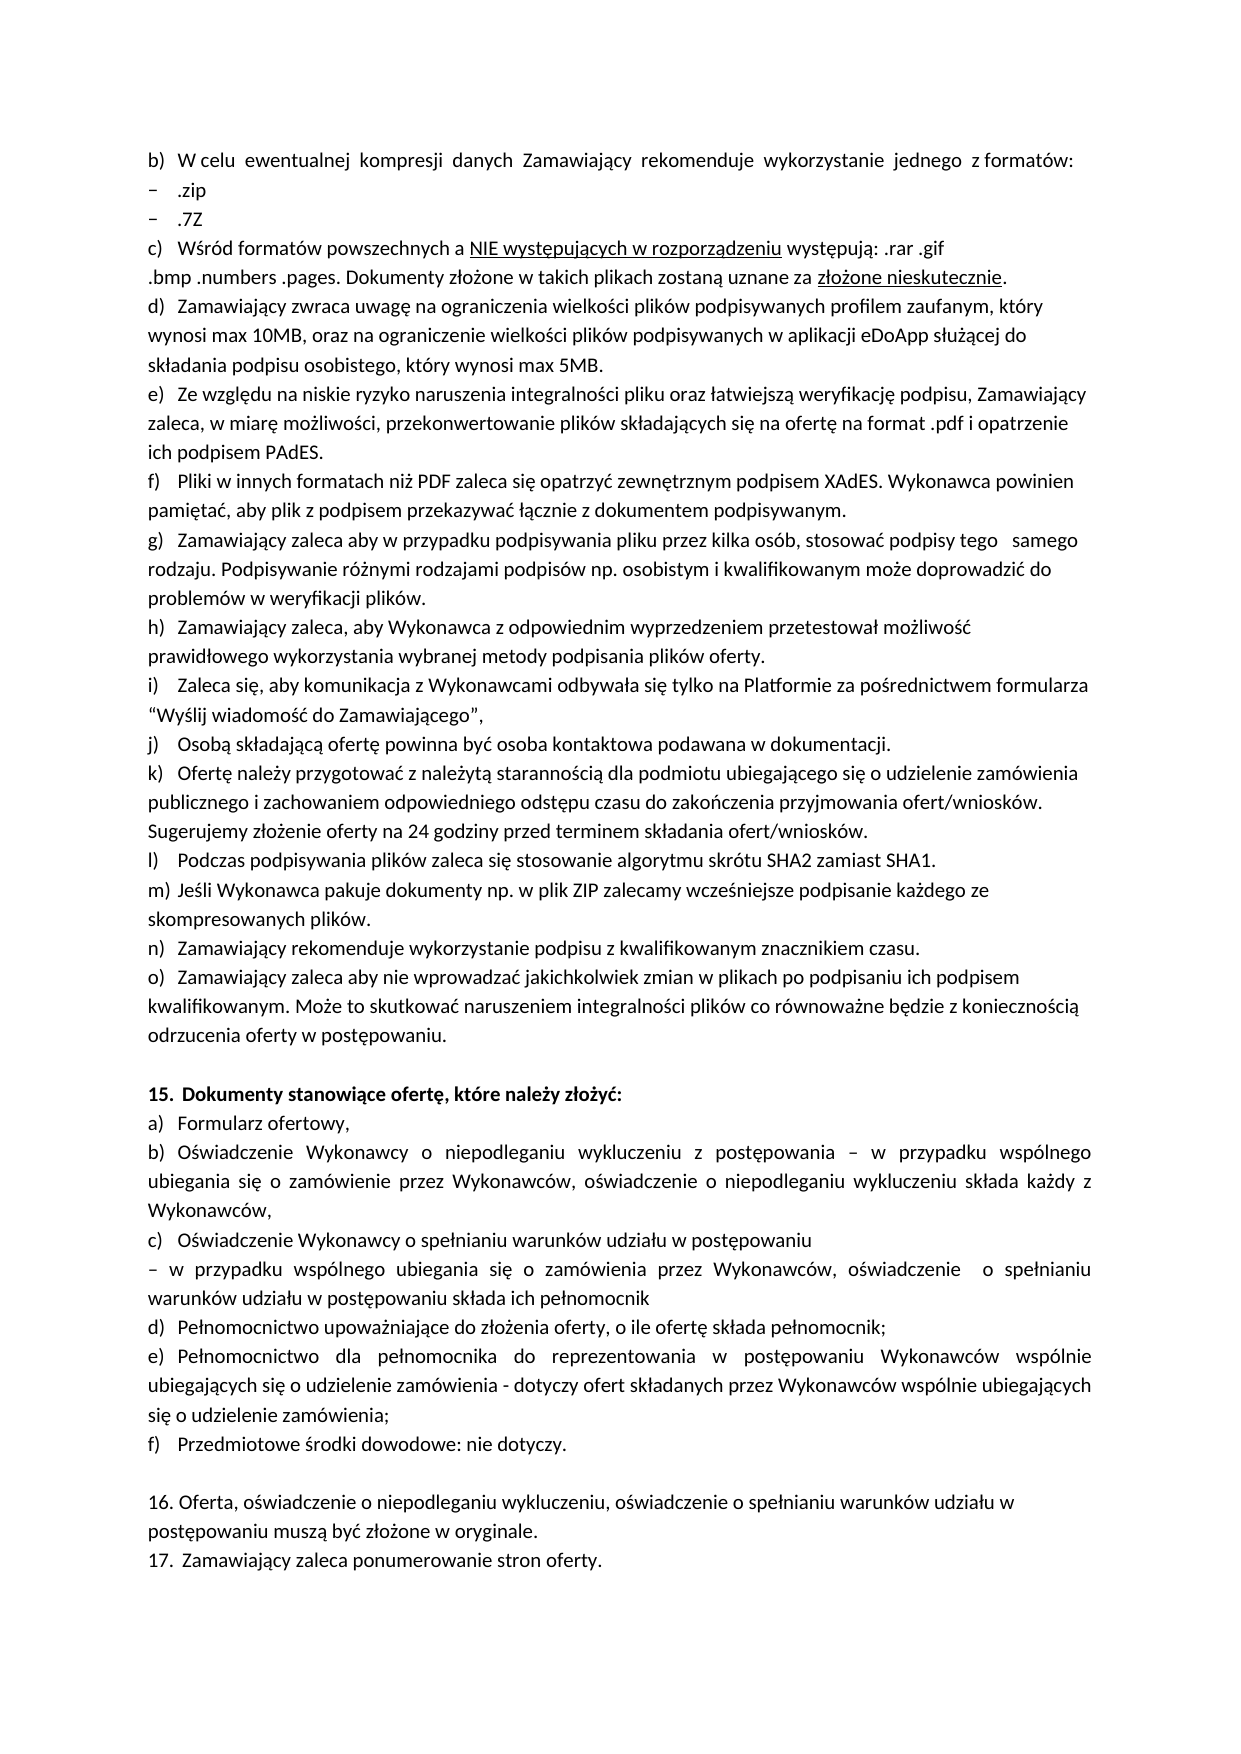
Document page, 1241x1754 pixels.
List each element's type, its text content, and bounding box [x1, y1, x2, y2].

text m) Jeśli Wykonawca pakuje dokumenty np. w plik ZIP zalecamy wcześniejsze podpisanie każdego ze skompresowanych plików. [148, 877, 1093, 931]
text .bmp .numbers .pages. Dokumenty złożone w takich plikach zostaną uznane za złożone nieskutecznie. [148, 264, 1093, 290]
text c) Wśród formatów powszechnych a NIE występujących w rozporządzeniu występują: .rar .gif [148, 235, 1093, 261]
text k) Ofertę należy przygotować z należytą starannością dla podmiotu ubiegającego się o udzielenie zamówienia publicznego i zachowaniem odpowiedniego odstępu czasu do zakończenia przyjmowania ofert/wniosków. Sugerujemy złożenie oferty na 24 godziny przed terminem składania ofert/wniosków. [148, 760, 1093, 844]
text j) Osobą składającą ofertę powinna być osoba kontaktowa podawana w dokumentacji. [148, 731, 1093, 756]
text l) Podczas podpisywania plików zaleca się stosowanie algorytmu skrótu SHA2 zamiast SHA1. [148, 848, 1093, 873]
text a) Formularz ofertowy, [148, 1110, 1093, 1136]
text c) Oświadczenie Wykonawcy o spełnianiu warunków udziału w postępowaniu [148, 1227, 1093, 1252]
text 15. Dokumenty stanowiące ofertę, które należy złożyć: [148, 1081, 1093, 1106]
text g) Zamawiający zaleca aby w przypadku podpisywania pliku przez kilka osób, stosować podpisy tego samego rodzaju. Podpisywanie różnymi rodzajami podpisów np. osobistym i kwalifikowanym może doprowadzić do problemów w weryfikacji plików. [148, 527, 1093, 611]
text − .7Z [148, 206, 1093, 231]
text f) Przedmiotowe środki dowodowe: nie dotyczy. [148, 1431, 1093, 1456]
text – w przypadku wspólnego ubiegania się o zamówienia przez Wykonawców, oświadczenie o spełnianiu warunków udziału w postępowaniu składa ich pełnomocnik [148, 1256, 1093, 1311]
text 17. Zamawiający zaleca ponumerowanie stron oferty. [148, 1548, 1093, 1573]
text e) Ze względu na niskie ryzyko naruszenia integralności pliku oraz łatwiejszą weryfikację podpisu, Zamawiający zaleca, w miarę możliwości, przekonwertowanie plików składających się na ofertę na format .pdf i opatrzenie ich podpisem PAdES. [148, 381, 1093, 465]
text n) Zamawiający rekomenduje wykorzystanie podpisu z kwalifikowanym znacznikiem czasu. [148, 935, 1093, 961]
text b) W celu ewentualnej kompresji danych Zamawiający rekomenduje wykorzystanie jednego z formatów: [148, 148, 1093, 173]
text h) Zamawiający zaleca, aby Wykonawca z odpowiednim wyprzedzeniem przetestował możliwość prawidłowego wykorzystania wybranej metody podpisania plików oferty. [148, 614, 1093, 669]
text i) Zaleca się, aby komunikacja z Wykonawcami odbywała się tylko na Platformie za pośrednictwem formularza “Wyślij wiadomość do Zamawiającego”, [148, 673, 1093, 727]
text d) Pełnomocnictwo upoważniające do złożenia oferty, o ile ofertę składa pełnomocnik; [148, 1314, 1093, 1340]
text e) Pełnomocnictwo dla pełnomocnika do reprezentowania w postępowaniu Wykonawców wspólnie ubiegających się o udzielenie zamówienia - dotyczy ofert składanych przez Wykonawców wspólnie ubiegających się o udzielenie zamówienia; [148, 1343, 1093, 1427]
text − .zip [148, 177, 1093, 202]
text 16. Oferta, oświadczenie o niepodleganiu wykluczeniu, oświadczenie o spełnianiu warunków udziału w postępowaniu muszą być złożone w oryginale. [148, 1489, 1093, 1544]
text o) Zamawiający zaleca aby nie wprowadzać jakichkolwiek zmian w plikach po podpisaniu ich podpisem kwalifikowanym. Może to skutkować naruszeniem integralności plików co równoważne będzie z koniecznością odrzucenia oferty w postępowaniu. [148, 964, 1093, 1048]
text d) Zamawiający zwraca uwagę na ograniczenia wielkości plików podpisywanych profilem zaufanym, który wynosi max 10MB, oraz na ograniczenie wielkości plików podpisywanych w aplikacji eDoApp służącej do składania podpisu osobistego, który wynosi max 5MB. [148, 293, 1093, 377]
text f) Pliki w innych formatach niż PDF zaleca się opatrzyć zewnętrznym podpisem XAdES. Wykonawca powinien pamiętać, aby plik z podpisem przekazywać łącznie z dokumentem podpisywanym. [148, 468, 1093, 523]
text b) Oświadczenie Wykonawcy o niepodleganiu wykluczeniu z postępowania – w przypadku wspólnego ubiegania się o zamówienie przez Wykonawców, oświadczenie o niepodleganiu wykluczeniu składa każdy z Wykonawców, [148, 1139, 1093, 1223]
